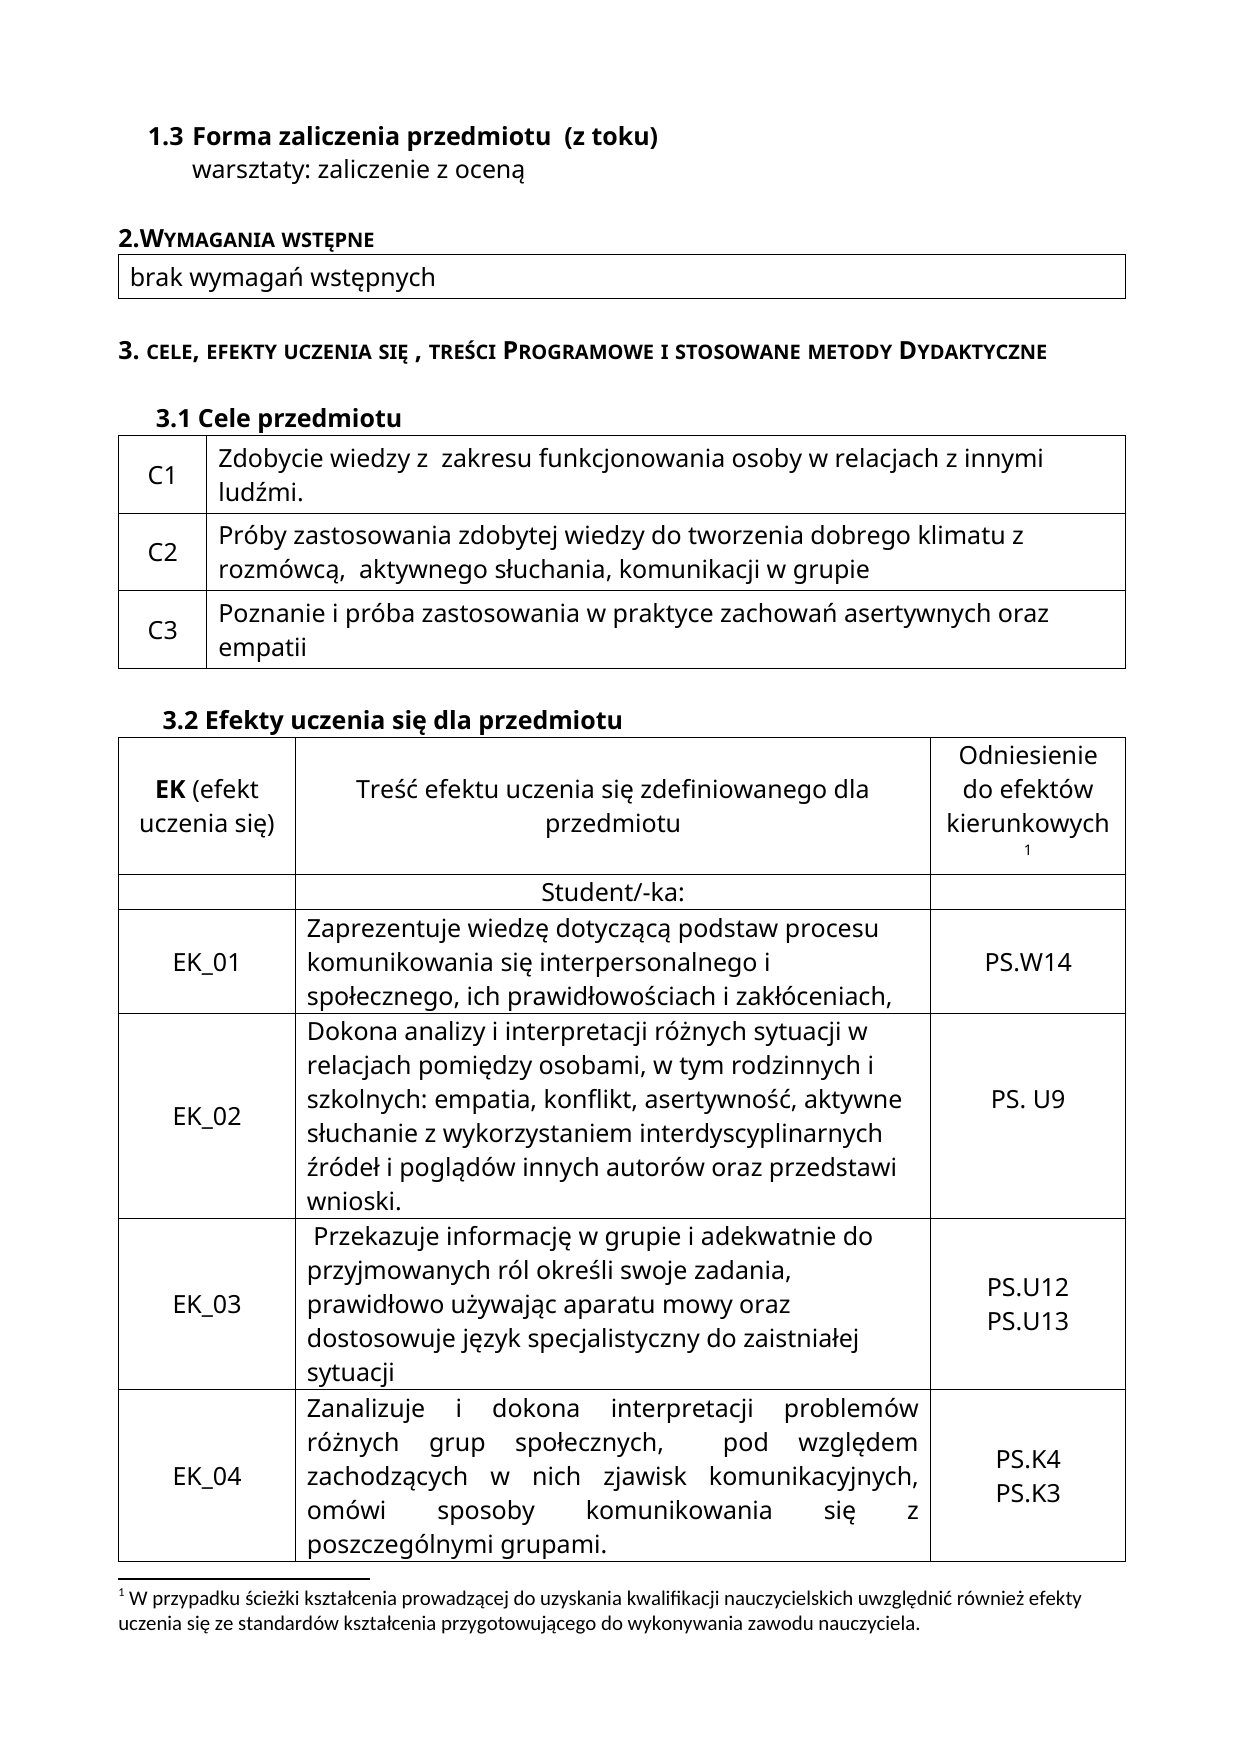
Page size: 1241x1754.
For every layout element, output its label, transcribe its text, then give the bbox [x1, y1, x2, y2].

table_cell C2 [119, 514, 206, 590]
table_cell Zaprezentuje wiedzę dotyczącą podstaw procesu komunikowania się interpersonalnego i społecznego, ich prawidłowościach i zakłóceniach, [296, 910, 930, 1012]
table_cell EK_04 [119, 1390, 295, 1561]
table_cell EK_03 [119, 1219, 295, 1389]
table_cell PS. U9 [931, 1014, 1125, 1218]
text 3.1 Cele przedmiotu [156, 401, 1122, 435]
text 2.Wymagania wstępne [118, 220, 1122, 254]
table_cell EK_02 [119, 1014, 295, 1218]
text 3. cele, efekty uczenia się , treści Programowe i stosowane metody Dydaktyczne [118, 333, 1122, 367]
text warsztaty: zaliczenie z oceną [118, 152, 1122, 186]
table_cell PS.U12 PS.U13 [931, 1219, 1125, 1389]
table_cell Próby zastosowania zdobytej wiedzy do tworzenia dobrego klimatu z rozmówcą, aktywnego słuchania, komunikacji w grupie [207, 514, 1125, 590]
table_cell Poznanie i próba zastosowania w praktyce zachowań asertywnych oraz empatii [207, 591, 1125, 668]
table_cell PS.W14 [931, 910, 1125, 1012]
table_header EK (efekt uczenia się) [119, 738, 295, 874]
table_cell Student/-ka: [296, 875, 930, 909]
table_cell [931, 875, 1125, 909]
table_header Zdobycie wiedzy z zakresu funkcjonowania osoby w relacjach z innymi ludźmi. [207, 436, 1125, 513]
table_cell PS.K4 PS.K3 [931, 1390, 1125, 1561]
table_cell Zanalizuje i dokona interpretacji problemów różnych grup społecznych, pod względem zachodzących w nich zjawisk komunikacyjnych, omówi sposoby komunikowania się z poszczególnymi grupami. [296, 1390, 930, 1561]
table_header Odniesienie do efektów kierunkowych [931, 738, 1125, 874]
table_header C1 [119, 436, 206, 513]
text 3.2 Efekty uczenia się dla przedmiotu [162, 703, 1122, 737]
table_cell [119, 875, 295, 909]
table_cell Przekazuje informację w grupie i adekwatnie do przyjmowanych ról określi swoje zadania, prawidłowo używając aparatu mowy oraz dostosowuje język specjalistyczny do zaistniałej sytuacji [296, 1219, 930, 1389]
table_header Treść efektu uczenia się zdefiniowanego dla przedmiotu [296, 738, 930, 874]
table_cell EK_01 [119, 910, 295, 1012]
table_cell C3 [119, 591, 206, 668]
table_header brak wymagań wstępnych [119, 255, 1125, 298]
text 1.3 Forma zaliczenia przedmiotu (z toku) [148, 118, 1122, 152]
table_cell Dokona analizy i interpretacji różnych sytuacji w relacjach pomiędzy osobami, w tym rodzinnych i szkolnych: empatia, konflikt, asertywność, aktywne słuchanie z wykorzystaniem interdyscyplinarnych źródeł i poglądów innych autorów oraz przedstawi wnioski. [296, 1014, 930, 1218]
